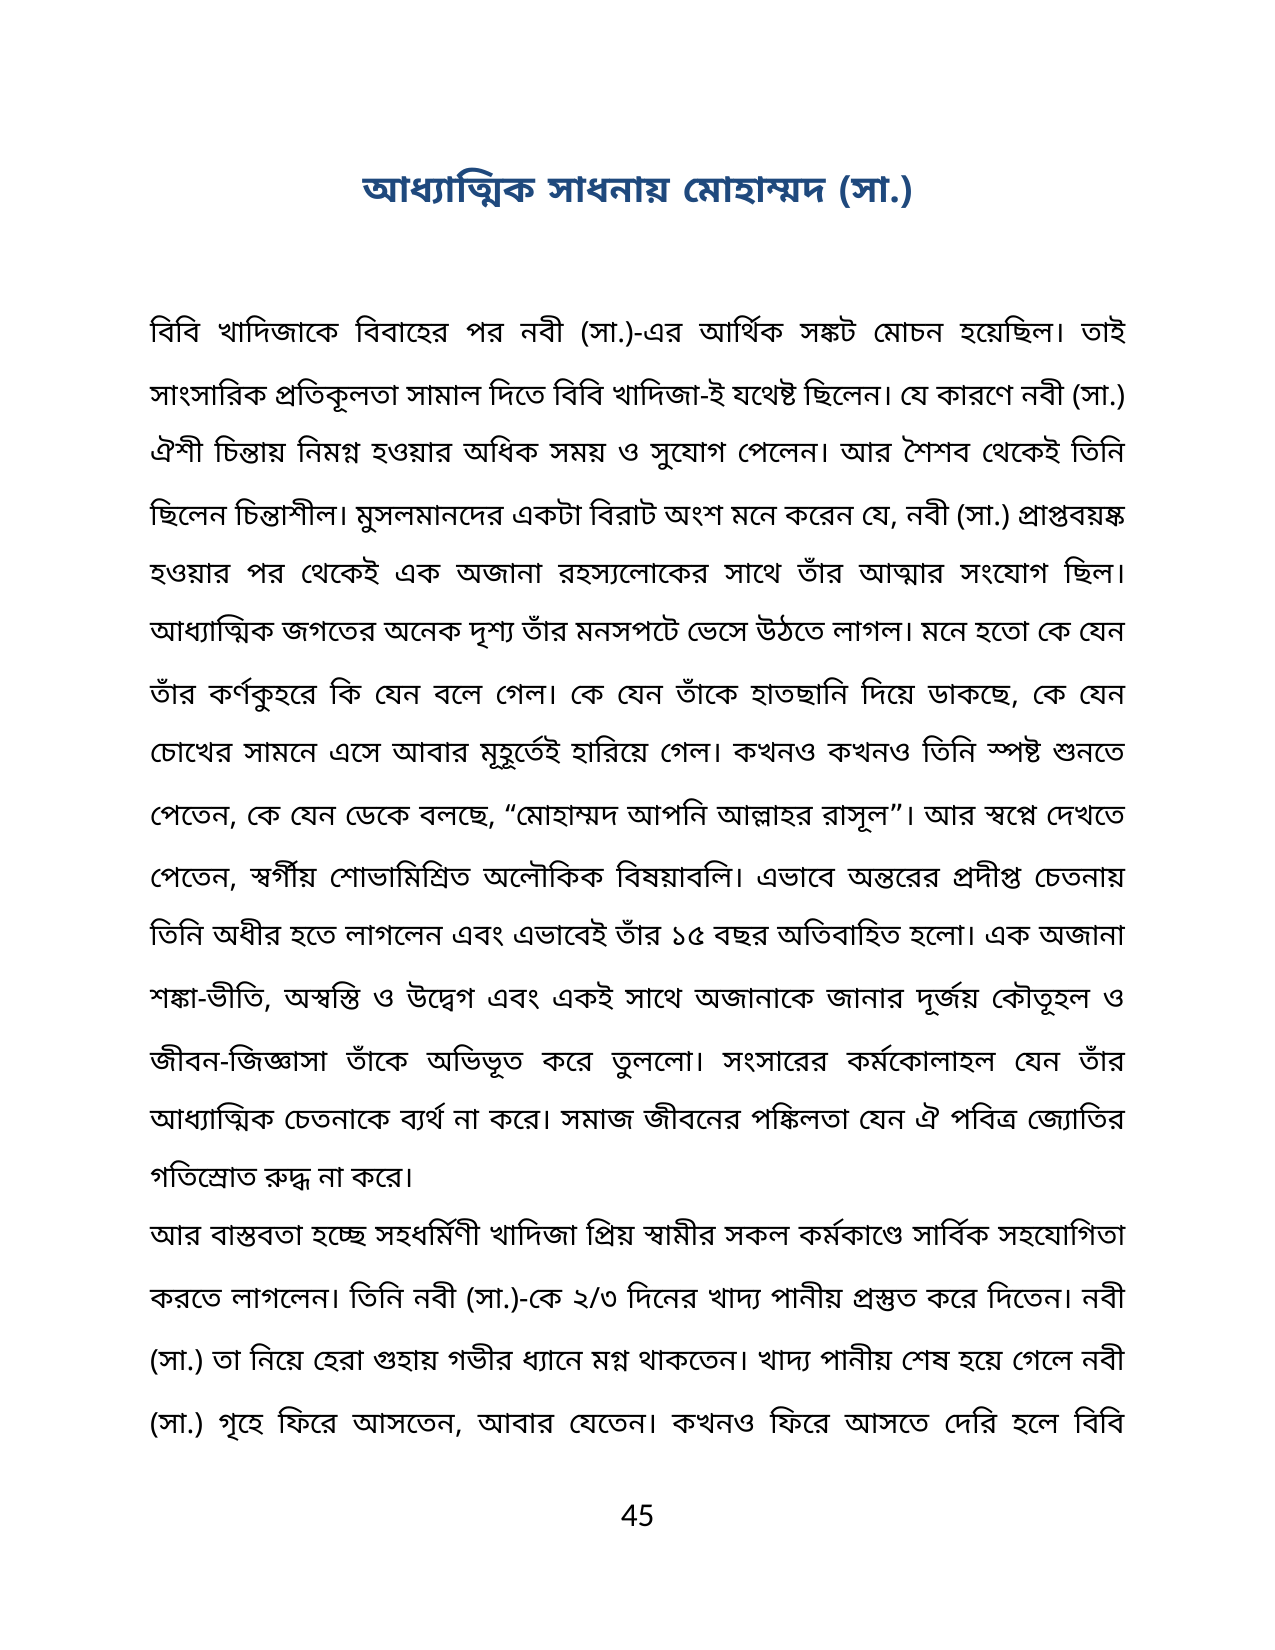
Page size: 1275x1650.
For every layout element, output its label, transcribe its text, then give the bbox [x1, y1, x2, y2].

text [150, 1218, 1125, 1446]
text বিবি খাদিজাকে বিবাহের পর নবী (সা.)-এর আর্থিক সঙ্কট মোচন হয়েছিল। তাই সাংসারিক প্রতিকূলতা সামাল দিতে বিবি খাদিজা-ই যথেষ্ট ছিলেন। যে কারণে নবী (সা.) ঐশী চিন্তায় নিমগ্ন হওয়ার অধিক সময় ও সুযোগ পেলেন। আর শৈশব থেকেই তিনি ছিলেন চিন্তাশীল। মুসলমানদের একটা বিরাট অংশ মনে করেন যে, নবী (সা.) প্রাপ্তবয়ষ্ক হওয়ার পর থেকেই এক অজানা রহস্যলোকের সাথে তাঁর আত্মার সংযোগ ছিল। আধ্যাত্মিক জগতের অনেক দৃশ্য তাঁর মনসপটে ভেসে উঠতে লাগল। মনে হতো কে যেন তাঁর কর্ণকুহরে কি যেন বলে গেল। কে যেন তাঁকে হাতছানি দিয়ে ডাকছে, কে যেন চোখের সামনে এসে আবার মূহূর্তেই হারিয়ে গেল। কখনও কখনও তিনি স্পষ্ট শুনতে পেতেন, কে যেন ডেকে বলছে, “মোহাম্মদ আপনি আল্লাহর রাসূল”। আর স্বপ্নে দেখতে পেতেন, স্বর্গীয় শোভামিশ্রিত অলৌকিক বিষয়াবলি। এভাবে অন্তরের প্রদীপ্ত চেতনায় তিনি অধীর হতে লাগলেন এবং এভাবেই তাঁর ১৫ বছর অতিবাহিত হলো। এক অজানা শঙ্কা-ভীতি, অস্বস্তি ও উদ্বেগ এবং একই সাথে অজানাকে জানার দূর্জয় কৌতূহল ও জীবন-জিজ্ঞাসা তাঁকে অভিভূত করে তুললো। সংসারের কর্মকোলাহল যেন তাঁর আধ্যাত্মিক চেতনাকে ব্যর্থ না করে। সমাজ জীবনের পঙ্কিলতা যেন ঐ পবিত্র জ্যোতির গতিস্রোত রুদ্ধ না করে। [150, 311, 1125, 1199]
subtitle আধ্যাত্মিক সাধনায় মোহাম্মদ (সা.) [150, 162, 1125, 213]
